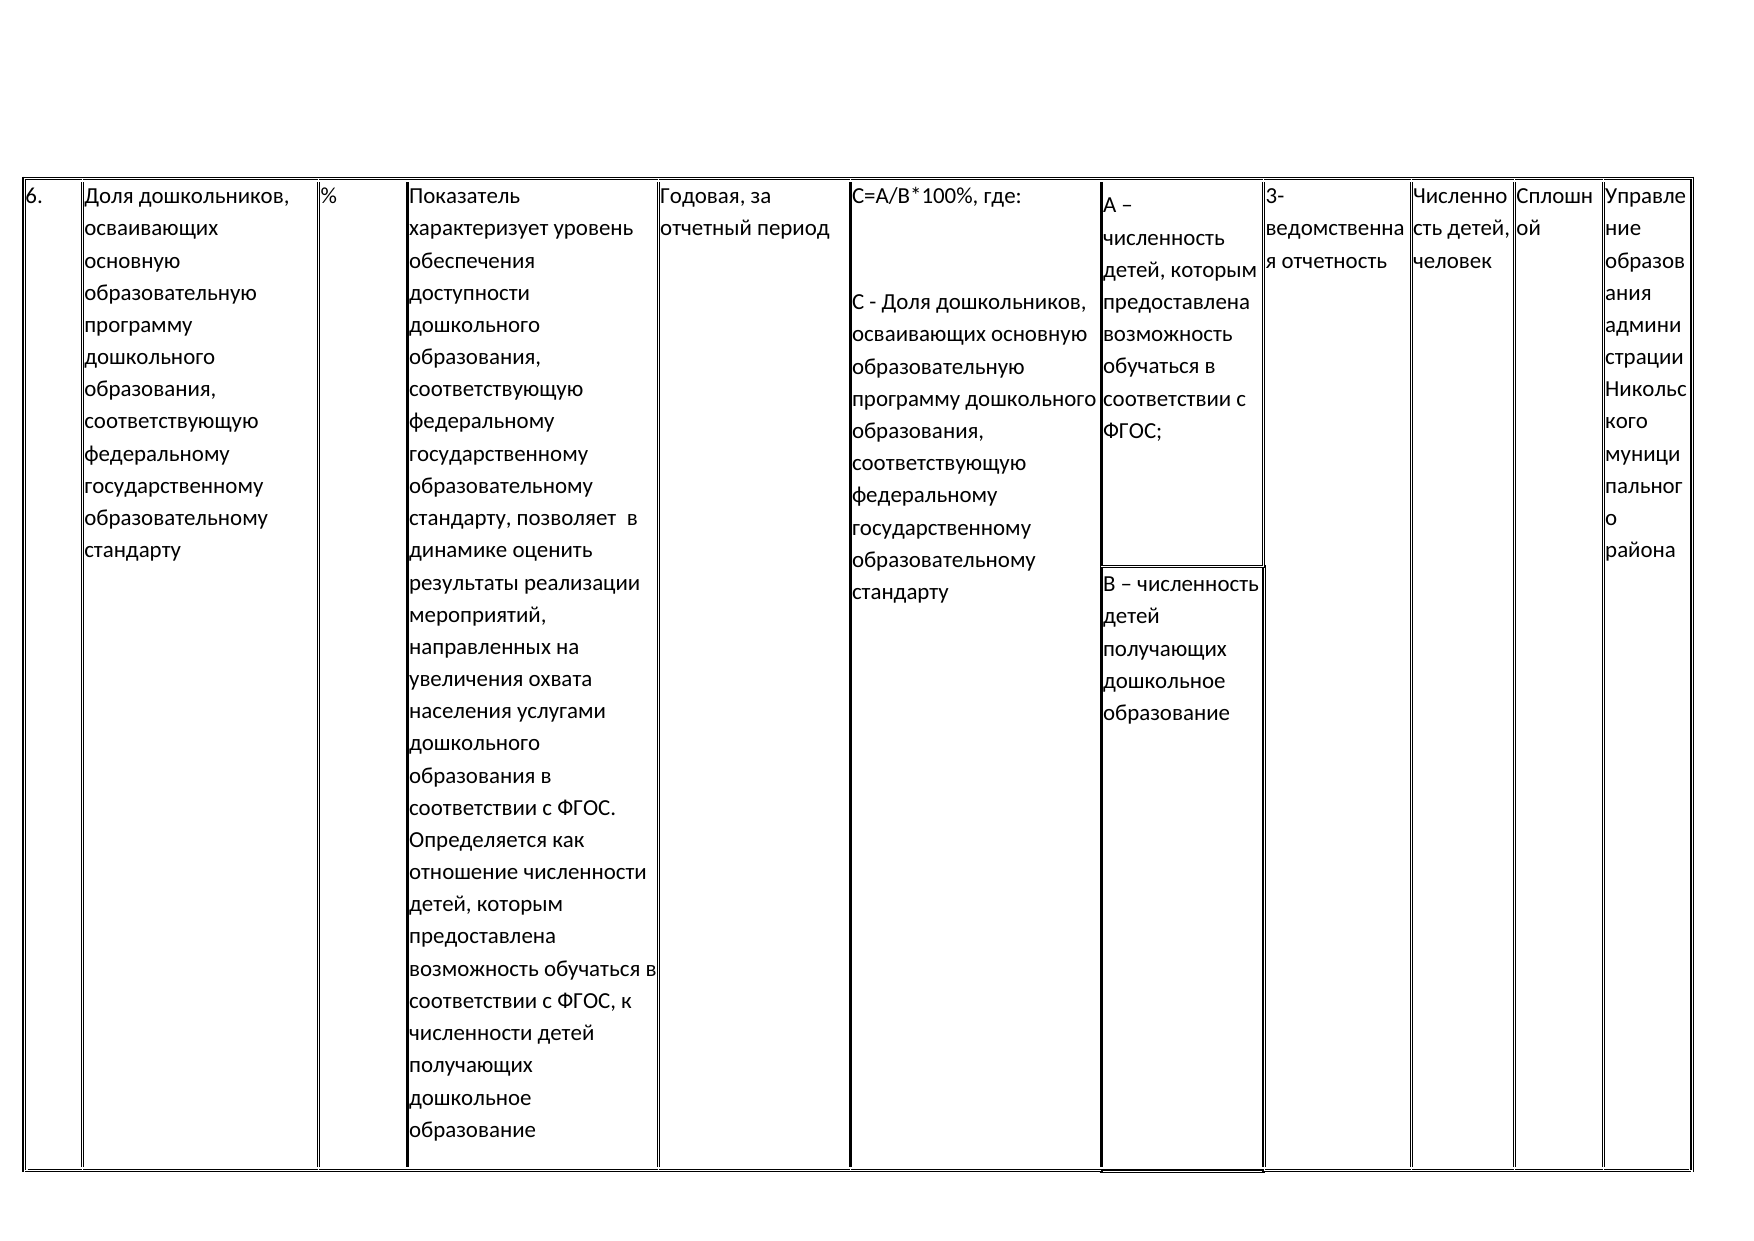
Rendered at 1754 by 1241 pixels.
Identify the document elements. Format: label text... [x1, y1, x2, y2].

table_cell Сплошной [1515, 180, 1603, 1169]
table_cell А – численность детей, которым предоставлена возможность обучаться в соответствии с ФГОС; [1101, 180, 1264, 565]
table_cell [659, 180, 850, 1169]
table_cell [1101, 568, 1264, 1169]
table_cell Показатель характеризует уровень обеспечения доступности дошкольного образования, соответствующую федеральному государственному образовательному стандарту, позволяет в динамике оценить результаты реализации мероприятий, направленных на увеличения охвата населения услугами дошкольного образования в соответствии с ФГОС. Определяется как отношение численности детей, которым предоставлена возможность обучаться в соответствии с ФГОС, к численности детей получающих дошкольное образование Показатель в целом определяется как среднее значение показателей по району [407, 180, 658, 1169]
table_cell Доля дошкольников, осваивающих основную образовательную программу дошкольного образования, соответствующую федеральному государственному образовательному стандарту [83, 180, 319, 1169]
table_cell % [319, 180, 407, 1169]
table_cell С=А/В*100%, где: С - Доля дошкольников, осваивающих основную образовательную программу дошкольного образования, соответствующую федеральному государственному образовательному стандарту [850, 180, 1101, 1169]
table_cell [1264, 180, 1411, 1169]
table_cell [1604, 180, 1690, 1169]
table_cell 6. [26, 180, 82, 1169]
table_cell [1411, 180, 1515, 1169]
